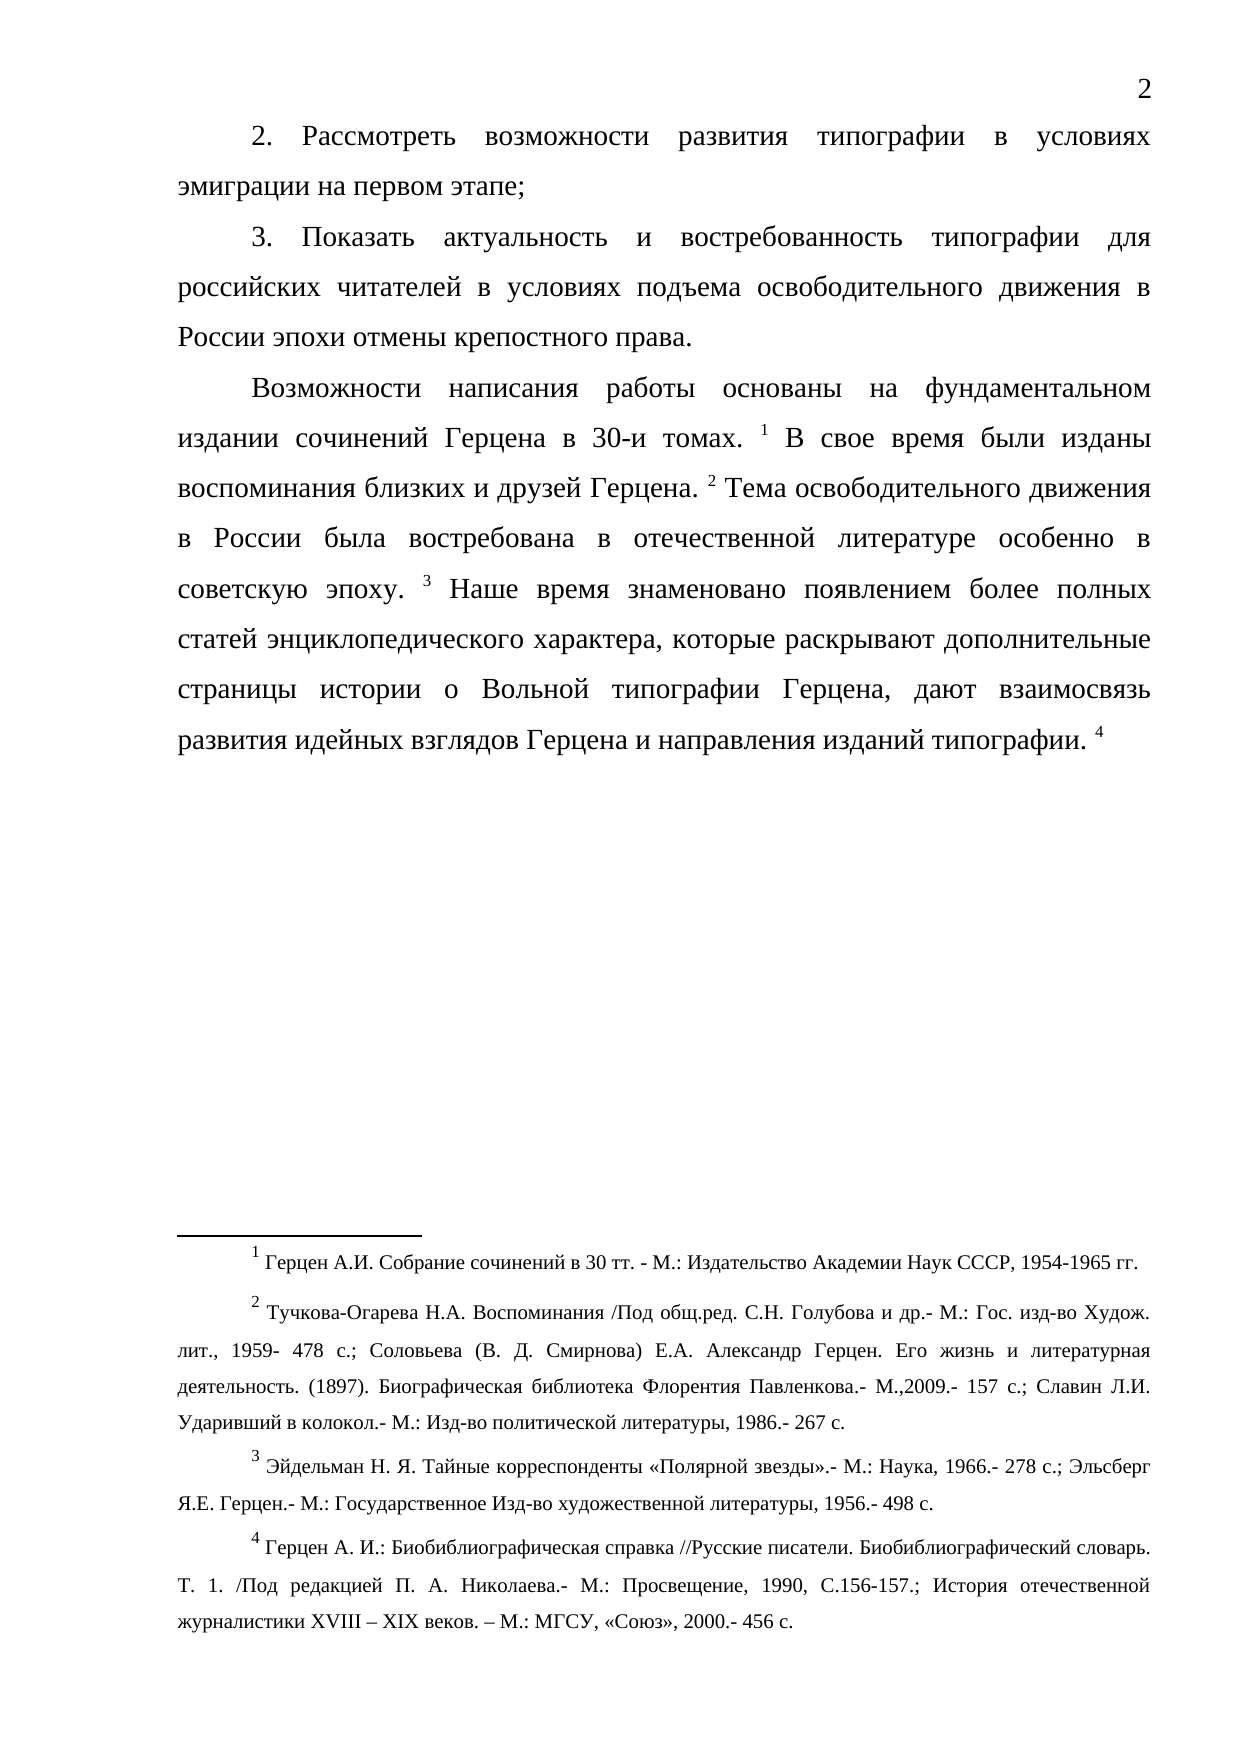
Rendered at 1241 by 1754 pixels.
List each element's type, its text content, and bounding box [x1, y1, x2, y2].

text 3. Показать актуальность и востребованность типографии для российских читателей в условиях подъема освободительного движения в России эпохи отмены крепостного права. [177, 219, 1152, 353]
text Возможности написания работы основаны на фундаментальном издании сочинений Герцена в 30-и томах. В свое время были изданы воспоминания близких и друзей Герцена. Тема освободительного движения в России была востребована в отечественной литературе особенно в советскую эпоху. Наше время знаменовано появлением более полных статей энциклопедического характера, которые раскрывают дополнительные страницы истории о Вольной типографии Герцена, дают взаимосвязь развития идейных взглядов Герцена и направления изданий типографии. [177, 370, 1152, 755]
text 2. Рассмотреть возможности развития типографии в условиях эмиграции на первом этапе; [177, 118, 1152, 202]
